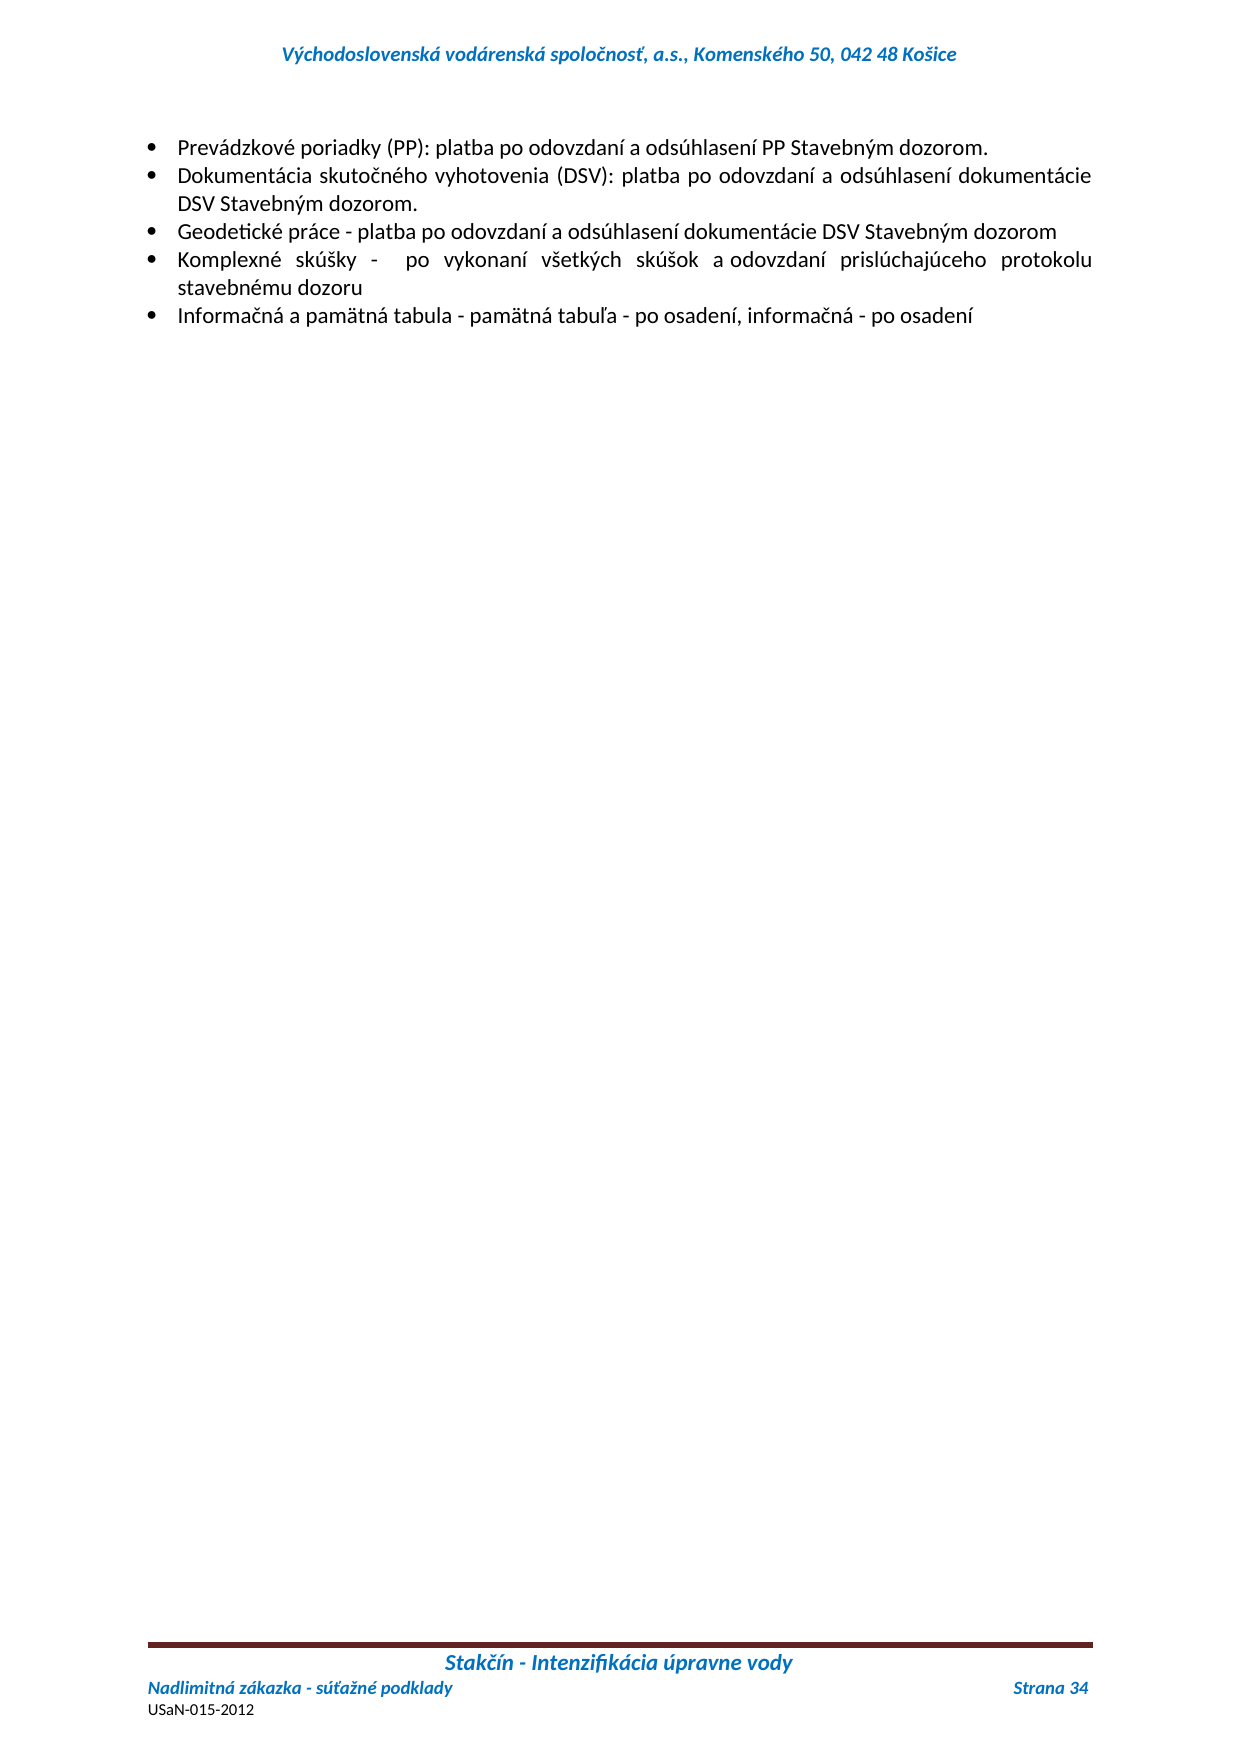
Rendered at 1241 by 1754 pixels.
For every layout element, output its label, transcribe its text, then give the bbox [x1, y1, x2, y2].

list Informačná a pamätná tabula - pamätná tabuľa - po osadení, informačná - po osadení [148, 301, 1093, 329]
list Dokumentácia skutočného vyhotovenia (DSV): platba po odovzdaní a odsúhlasení dokumentácie DSV Stavebným dozorom. [148, 161, 1093, 217]
list Geodetické práce - platba po odovzdaní a odsúhlasení dokumentácie DSV Stavebným dozorom [148, 217, 1093, 245]
list Prevádzkové poriadky (PP): platba po odovzdaní a odsúhlasení PP Stavebným dozorom. [148, 133, 1093, 161]
list Komplexné skúšky - po vykonaní všetkých skúšok a odovzdaní prislúchajúceho protokolu stavebnému dozoru [148, 245, 1093, 301]
